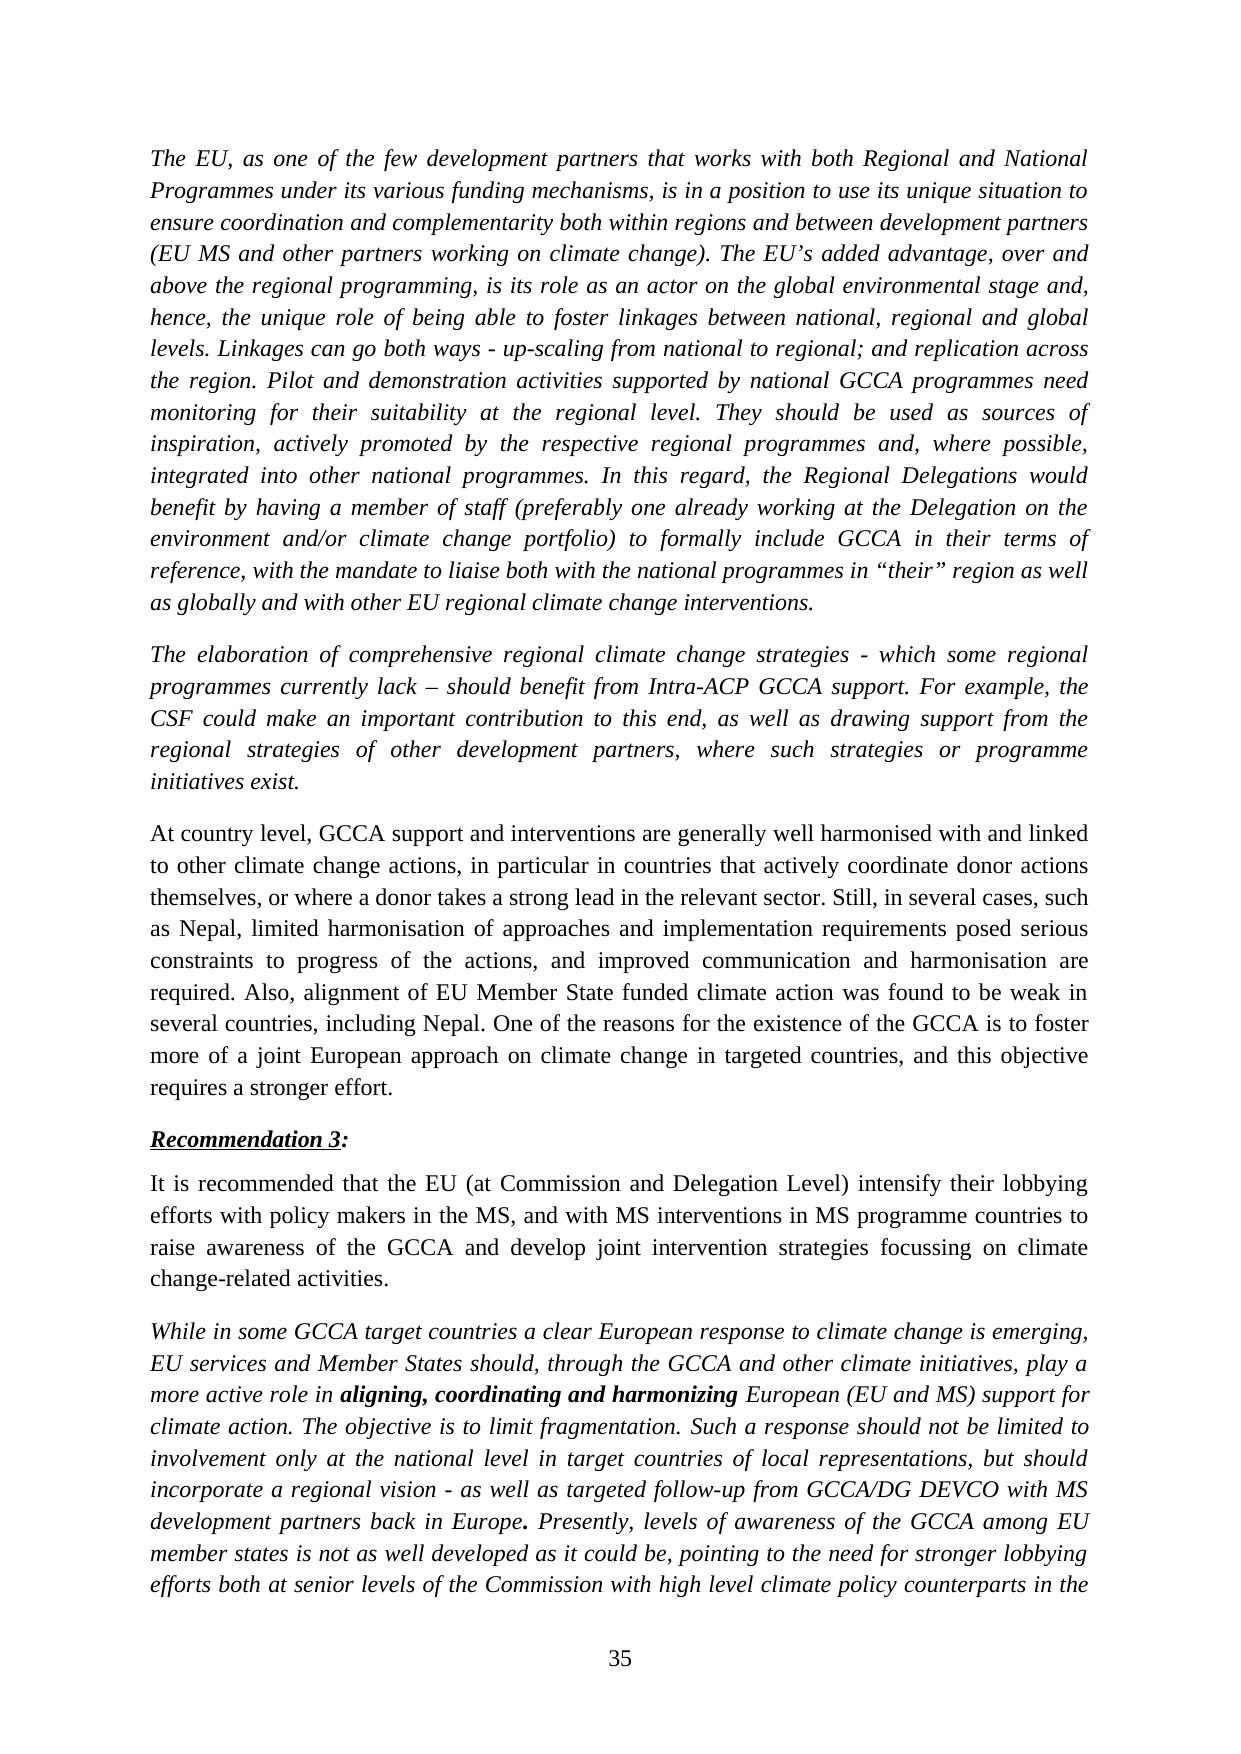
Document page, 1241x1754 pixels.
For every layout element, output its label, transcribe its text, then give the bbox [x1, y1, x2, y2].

text The elaboration of comprehensive regional climate change strategies - which some regional programmes currently lack – should benefit from Intra-ACP GCCA support. For example, the CSF could make an important contribution to this end, as well as drawing support from the regional strategies of other development partners, where such strategies or programme initiatives exist. [150, 640, 1090, 794]
text At country level, GCCA support and interventions are generally well harmonised with and linked to other climate change actions, in particular in countries that actively coordinate donor actions themselves, or where a donor takes a strong lead in the relevant sector. Still, in several cases, such as Nepal, limited harmonisation of approaches and implementation requirements posed serious constraints to progress of the actions, and improved communication and harmonisation are required. Also, alignment of EU Member State funded climate action was found to be weak in several countries, including Nepal. One of the reasons for the existence of the GCCA is to foster more of a joint European approach on climate change in targeted countries, and this objective requires a stronger effort. [150, 819, 1090, 1100]
text Recommendation 3: [150, 1125, 1090, 1153]
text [150, 1317, 1090, 1598]
text It is recommended that the EU (at Commission and Delegation Level) intensify their lobbying efforts with policy makers in the MS, and with MS interventions in MS programme countries to raise awareness of the GCCA and develop joint intervention strategies focussing on climate change-related activities. [150, 1169, 1090, 1292]
text The EU, as one of the few development partners that works with both Regional and National Programmes under its various funding mechanisms, is in a position to use its unique situation to ensure coordination and complementarity both within regions and between development partners (EU MS and other partners working on climate change). The EU’s added advantage, over and above the regional programming, is its role as an actor on the global environmental stage and, hence, the unique role of being able to foster linkages between national, regional and global levels. Linkages can go both ways - up-scaling from national to regional; and replication across the region. Pilot and demonstration activities supported by national GCCA programmes need monitoring for their suitability at the regional level. They should be used as sources of inspiration, actively promoted by the respective regional programmes and, where possible, integrated into other national programmes. In this regard, the Regional Delegations would benefit by having a member of staff (preferably one already working at the Delegation on the environment and/or climate change portfolio) to formally include GCCA in their terms of reference, with the mandate to liaise both with the national programmes in “their” region as well as globally and with other EU regional climate change interventions. [150, 144, 1090, 615]
